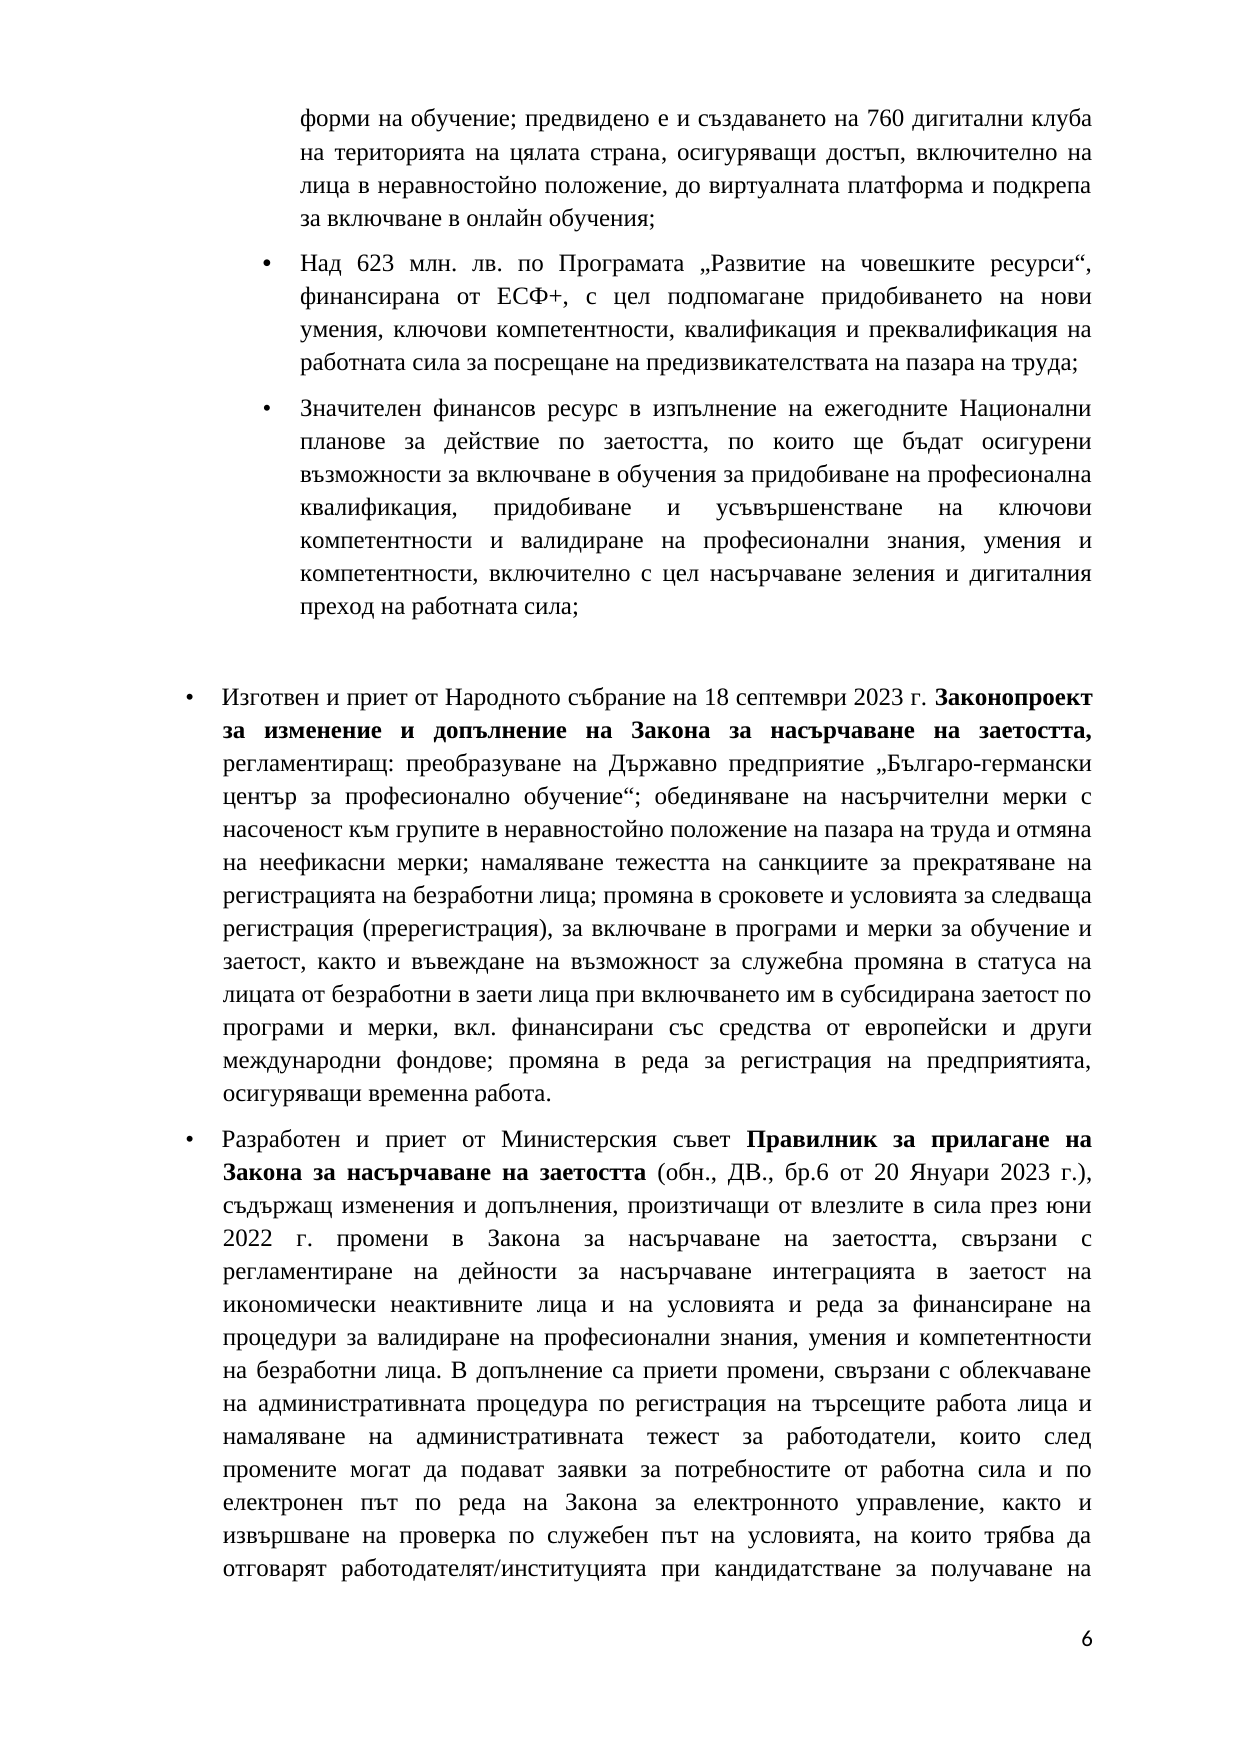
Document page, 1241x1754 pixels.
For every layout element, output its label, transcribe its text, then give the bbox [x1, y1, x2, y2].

list Значителен финансов ресурс в изпълнение на ежегодните Национални планове за действие по заетостта, по които ще бъдат осигурени възможности за включване в обучения за придобиване на професионална квалификация, придобиване и усъвършенстване на ключови компетентности и валидиране на професионални знания, умения и компетентности, включително с цел насърчаване зеления и дигиталния преход на работната сила; [262, 393, 1093, 620]
list Над 623 млн. лв. по Програмата „Развитие на човешките ресурси“, финансирана от ЕСФ+, с цел подпомагане придобиването на нови умения, ключови компетентности, квалификация и преквалификация на работната сила за посрещане на предизвикателствата на пазара на труда; [262, 248, 1093, 376]
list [185, 1124, 1093, 1582]
list Изготвен и приет от Народното събрание на 18 септември 2023 г. Законопроект за изменение и допълнение на Закона за насърчаване на заетостта, регламентиращ: преобразуване на Държавно предприятие „Българо-германски център за професионално обучение“; обединяване на насърчителни мерки с насоченост към групите в неравностойно положение на пазара на труда и отмяна на неефикасни мерки; намаляване тежестта на санкциите за прекратяване на регистрацията на безработни лица; промяна в сроковете и условията за следваща регистрация (пререгистрация), за включване в програми и мерки за обучение и заетост, както и въвеждане на възможност за служебна промяна в статуса на лицата от безработни в заети лица при включването им в субсидирана заетост по програми и мерки, вкл. финансирани със средства от европейски и други международни фондове; промяна в реда за регистрация на предприятията, осигуряващи временна работа. [185, 682, 1093, 1107]
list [262, 103, 1093, 232]
